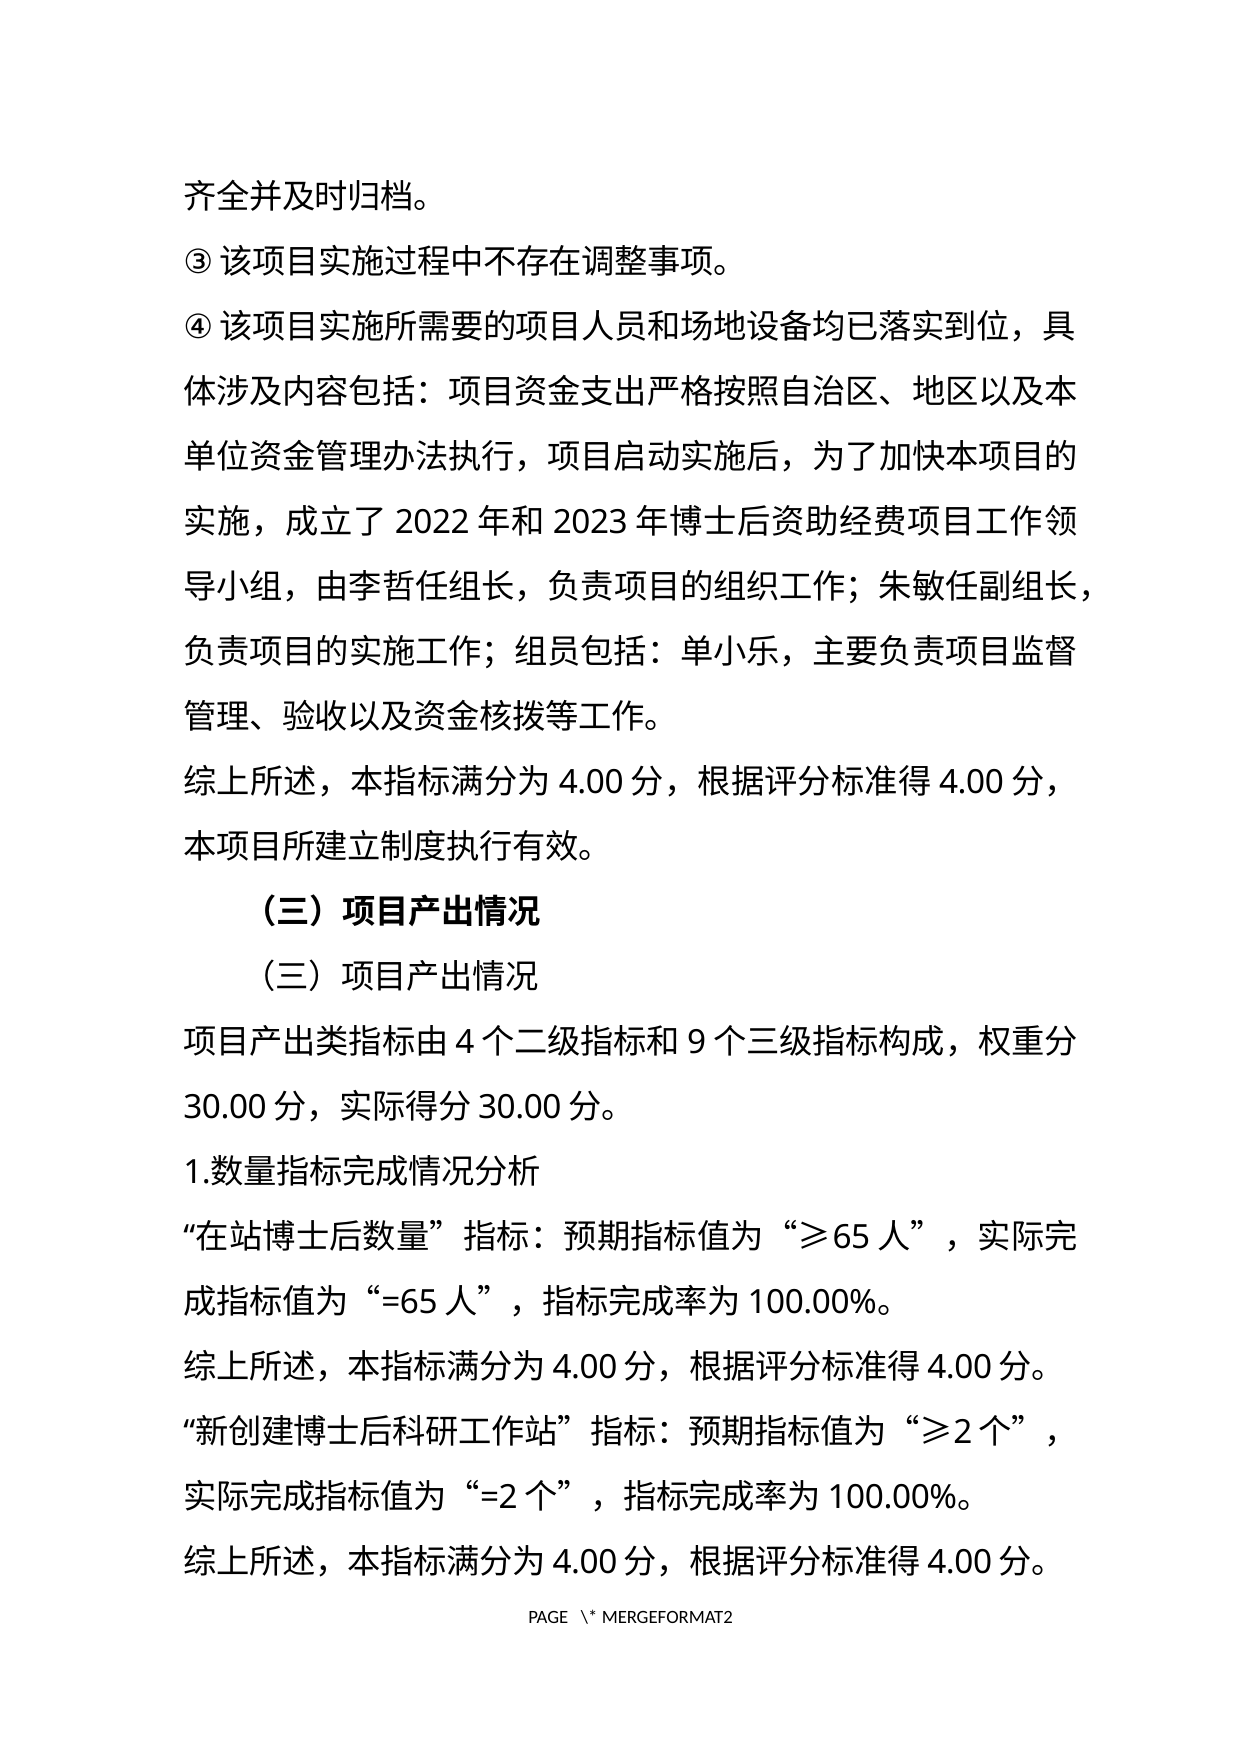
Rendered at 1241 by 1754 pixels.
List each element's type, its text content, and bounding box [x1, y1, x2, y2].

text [183, 162, 1078, 877]
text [183, 942, 1078, 1592]
text （三）项目产出情况 [183, 877, 1078, 942]
